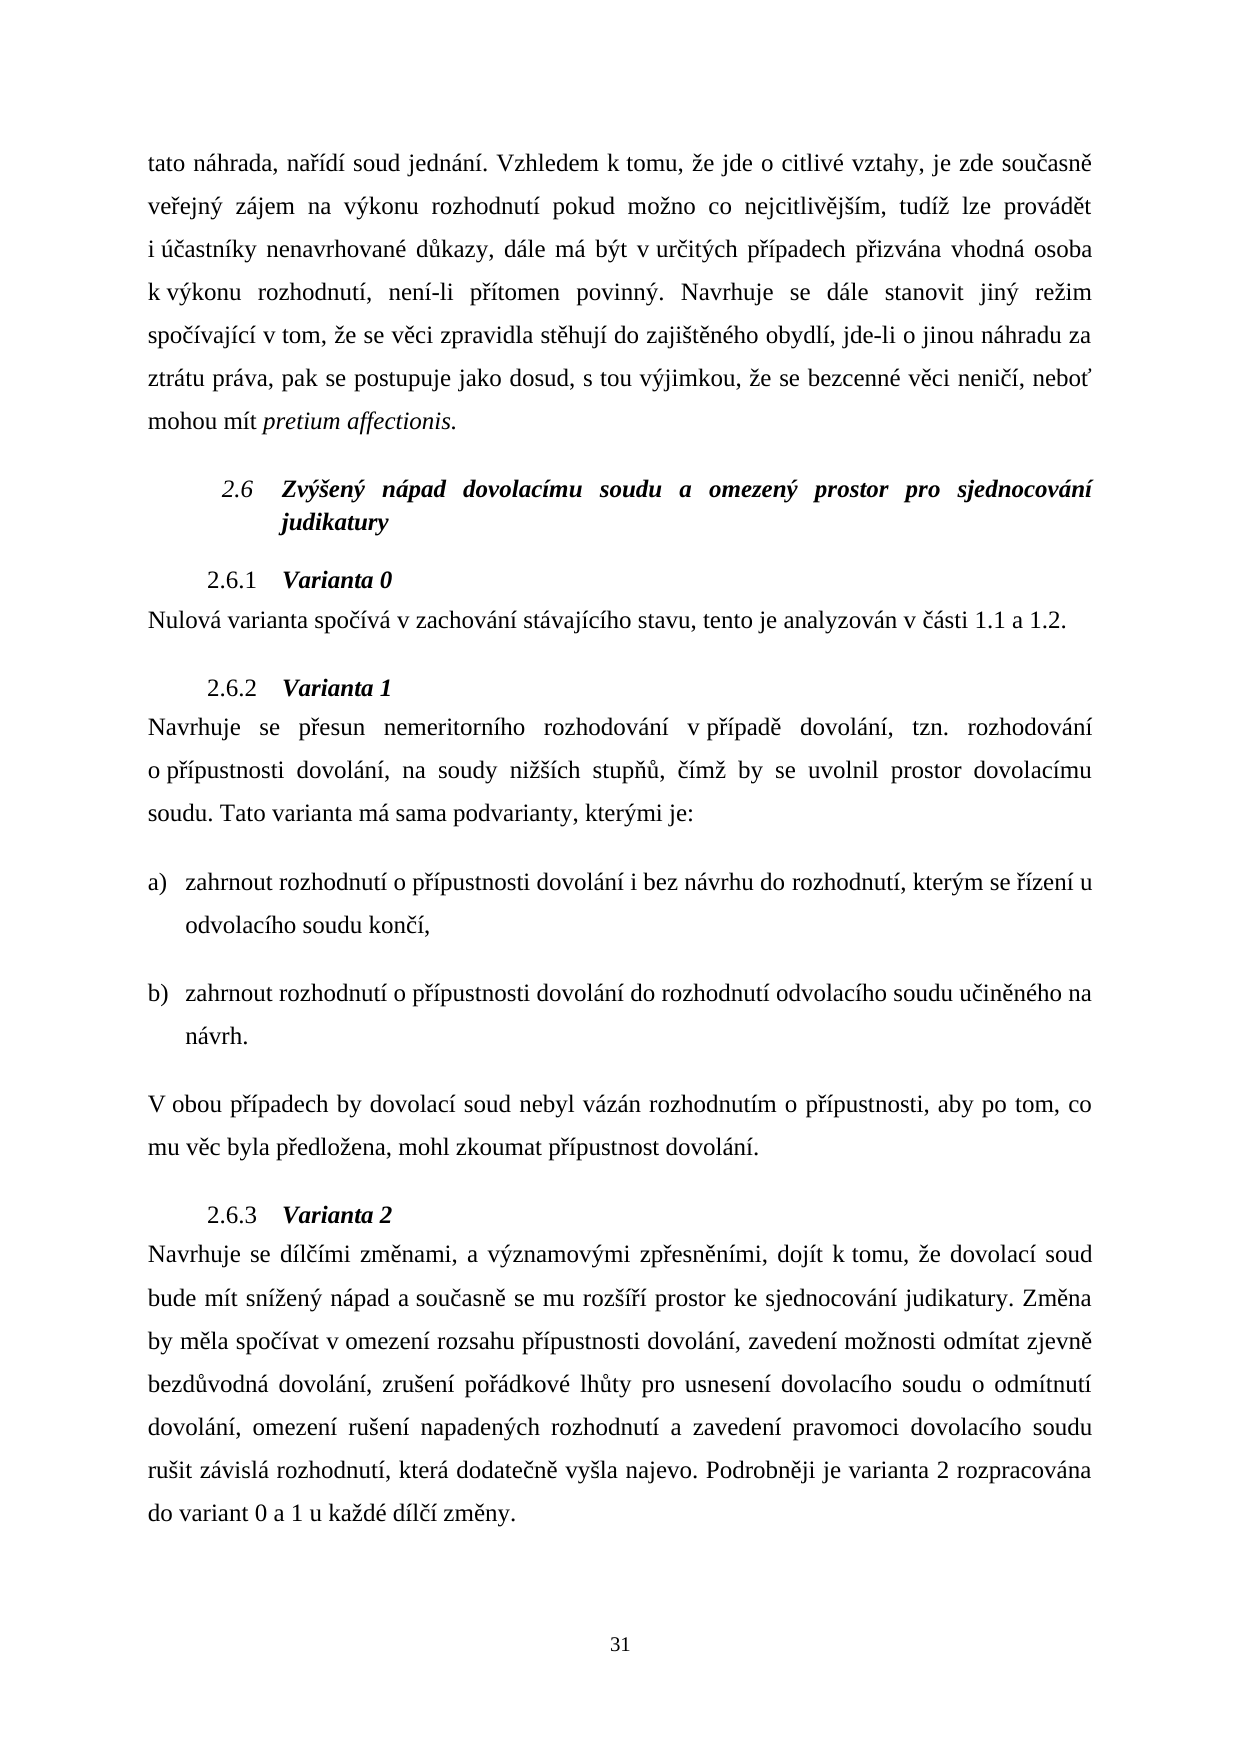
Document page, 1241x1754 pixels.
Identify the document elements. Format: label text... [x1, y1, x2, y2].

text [148, 148, 1093, 435]
text Navrhuje se dílčími změnami, a významovými zpřesněními, dojít k tomu, že dovolací soud bude mít snížený nápad a současně se mu rozšíří prostor ke sjednocování judikatury. Změna by měla spočívat v omezení rozsahu přípustnosti dovolání, zavedení možnosti odmítat zjevně bezdůvodná dovolání, zrušení pořádkové lhůty pro usnesení dovolacího soudu o odmítnutí dovolání, omezení rušení napadených rozhodnutí a zavedení pravomoci dovolacího soudu rušit závislá rozhodnutí, která dodatečně vyšla najevo. Podrobněji je varianta 2 rozpracována do variant 0 a 1 u každé dílčí změny. [148, 1239, 1093, 1527]
subtitle Zvýšený nápad dovolacímu soudu a omezený prostor pro sjednocování judikatury [222, 474, 1093, 536]
text Navrhuje se přesun nemeritorního rozhodování v případě dovolání, tzn. rozhodování o přípustnosti dovolání, na soudy nižších stupňů, čímž by se uvolnil prostor dovolacímu soudu. Tato varianta má sama podvarianty, kterými je: [148, 712, 1093, 827]
subtitle Varianta 1 [207, 673, 1093, 702]
list zahrnout rozhodnutí o přípustnosti dovolání do rozhodnutí odvolacího soudu učiněného na návrh. [148, 978, 1093, 1050]
subtitle Varianta 2 [207, 1200, 1093, 1229]
text V obou případech by dovolací soud nebyl vázán rozhodnutím o přípustnosti, aby po tom, co mu věc byla předložena, mohl zkoumat přípustnost dovolání. [148, 1089, 1093, 1161]
list zahrnout rozhodnutí o přípustnosti dovolání i bez návrhu do rozhodnutí, kterým se řízení u odvolacího soudu končí, [148, 867, 1093, 938]
subtitle Varianta 0 [207, 566, 1093, 594]
text Nulová varianta spočívá v zachování stávajícího stavu, tento je analyzován v části 1.1 a 1.2. [148, 605, 1093, 633]
